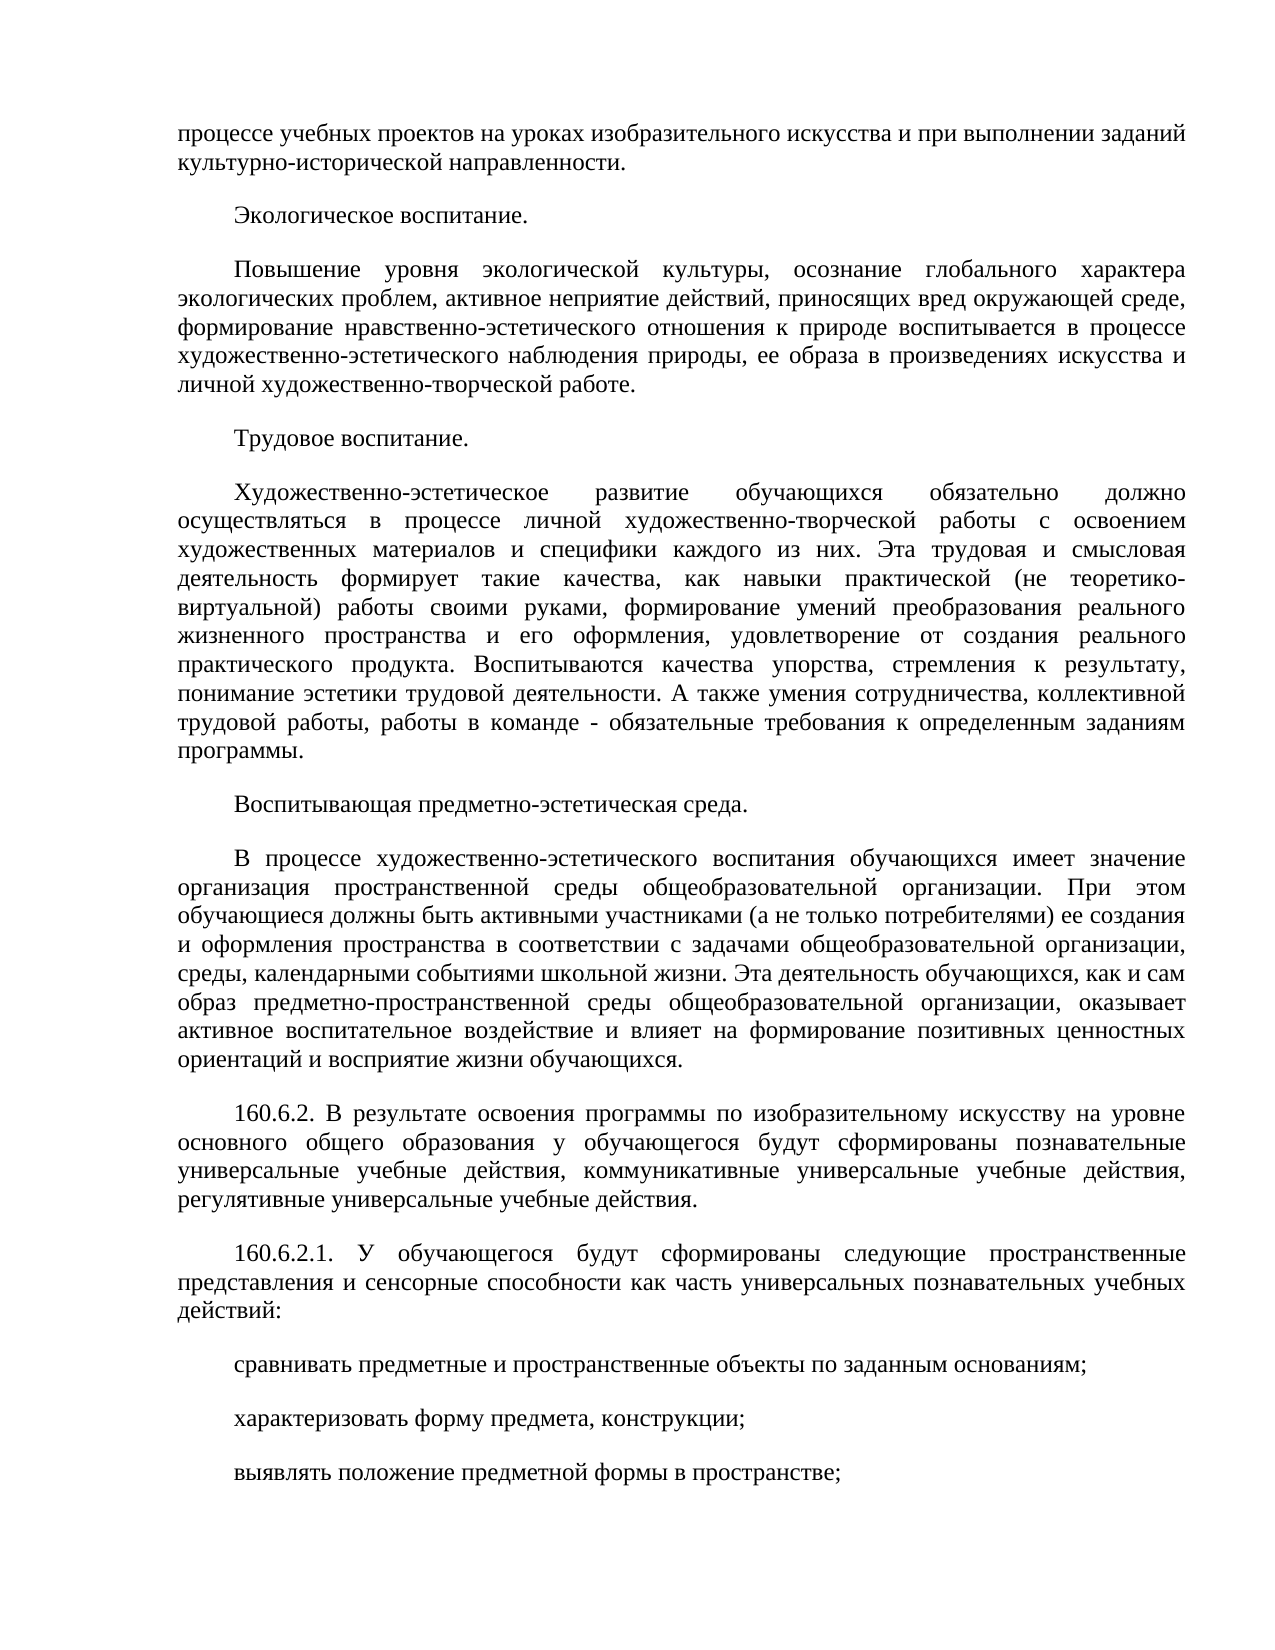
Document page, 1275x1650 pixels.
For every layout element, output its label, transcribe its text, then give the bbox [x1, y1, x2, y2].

text сравнивать предметные и пространственные объекты по заданным основаниям; [177, 1349, 1186, 1378]
text 160.6.2.1. У обучающегося будут сформированы следующие пространственные представления и сенсорные способности как часть универсальных познавательных учебных действий: [177, 1238, 1186, 1324]
text характеризовать форму предмета, конструкции; [177, 1403, 1186, 1432]
text Экологическое воспитание. [177, 201, 1186, 229]
text выявлять положение предметной формы в пространстве; [177, 1457, 1186, 1486]
text Воспитывающая предметно-эстетическая среда. [177, 789, 1186, 818]
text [177, 118, 1186, 176]
text 160.6.2. В результате освоения программы по изобразительному искусству на уровне основного общего образования у обучающегося будут сформированы познавательные универсальные учебные действия, коммуникативные универсальные учебные действия, регулятивные универсальные учебные действия. [177, 1098, 1186, 1213]
text Трудовое воспитание. [177, 423, 1186, 452]
text В процессе художественно-эстетического воспитания обучающихся имеет значение организация пространственной среды общеобразовательной организации. При этом обучающиеся должны быть активными участниками (а не только потребителями) ее создания и оформления пространства в соответствии с задачами общеобразовательной организации, среды, календарными событиями школьной жизни. Эта деятельность обучающихся, как и сам образ предметно-пространственной среды общеобразовательной организации, оказывает активное воспитательное воздействие и влияет на формирование позитивных ценностных ориентаций и восприятие жизни обучающихся. [177, 843, 1186, 1073]
text Повышение уровня экологической культуры, осознание глобального характера экологических проблем, активное неприятие действий, приносящих вред окружающей среде, формирование нравственно-эстетического отношения к природе воспитывается в процессе художественно-эстетического наблюдения природы, ее образа в произведениях искусства и личной художественно-творческой работе. [177, 254, 1186, 398]
text Художественно-эстетическое развитие обучающихся обязательно должно осуществляться в процессе личной художественно-творческой работы с освоением художественных материалов и специфики каждого из них. Эта трудовая и смысловая деятельность формирует такие качества, как навыки практической (не теоретико-виртуальной) работы своими руками, формирование умений преобразования реального жизненного пространства и его оформления, удовлетворение от создания реального практического продукта. Воспитываются качества упорства, стремления к результату, понимание эстетики трудовой деятельности. А также умения сотрудничества, коллективной трудовой работы, работы в команде - обязательные требования к определенным заданиям программы. [177, 477, 1186, 764]
